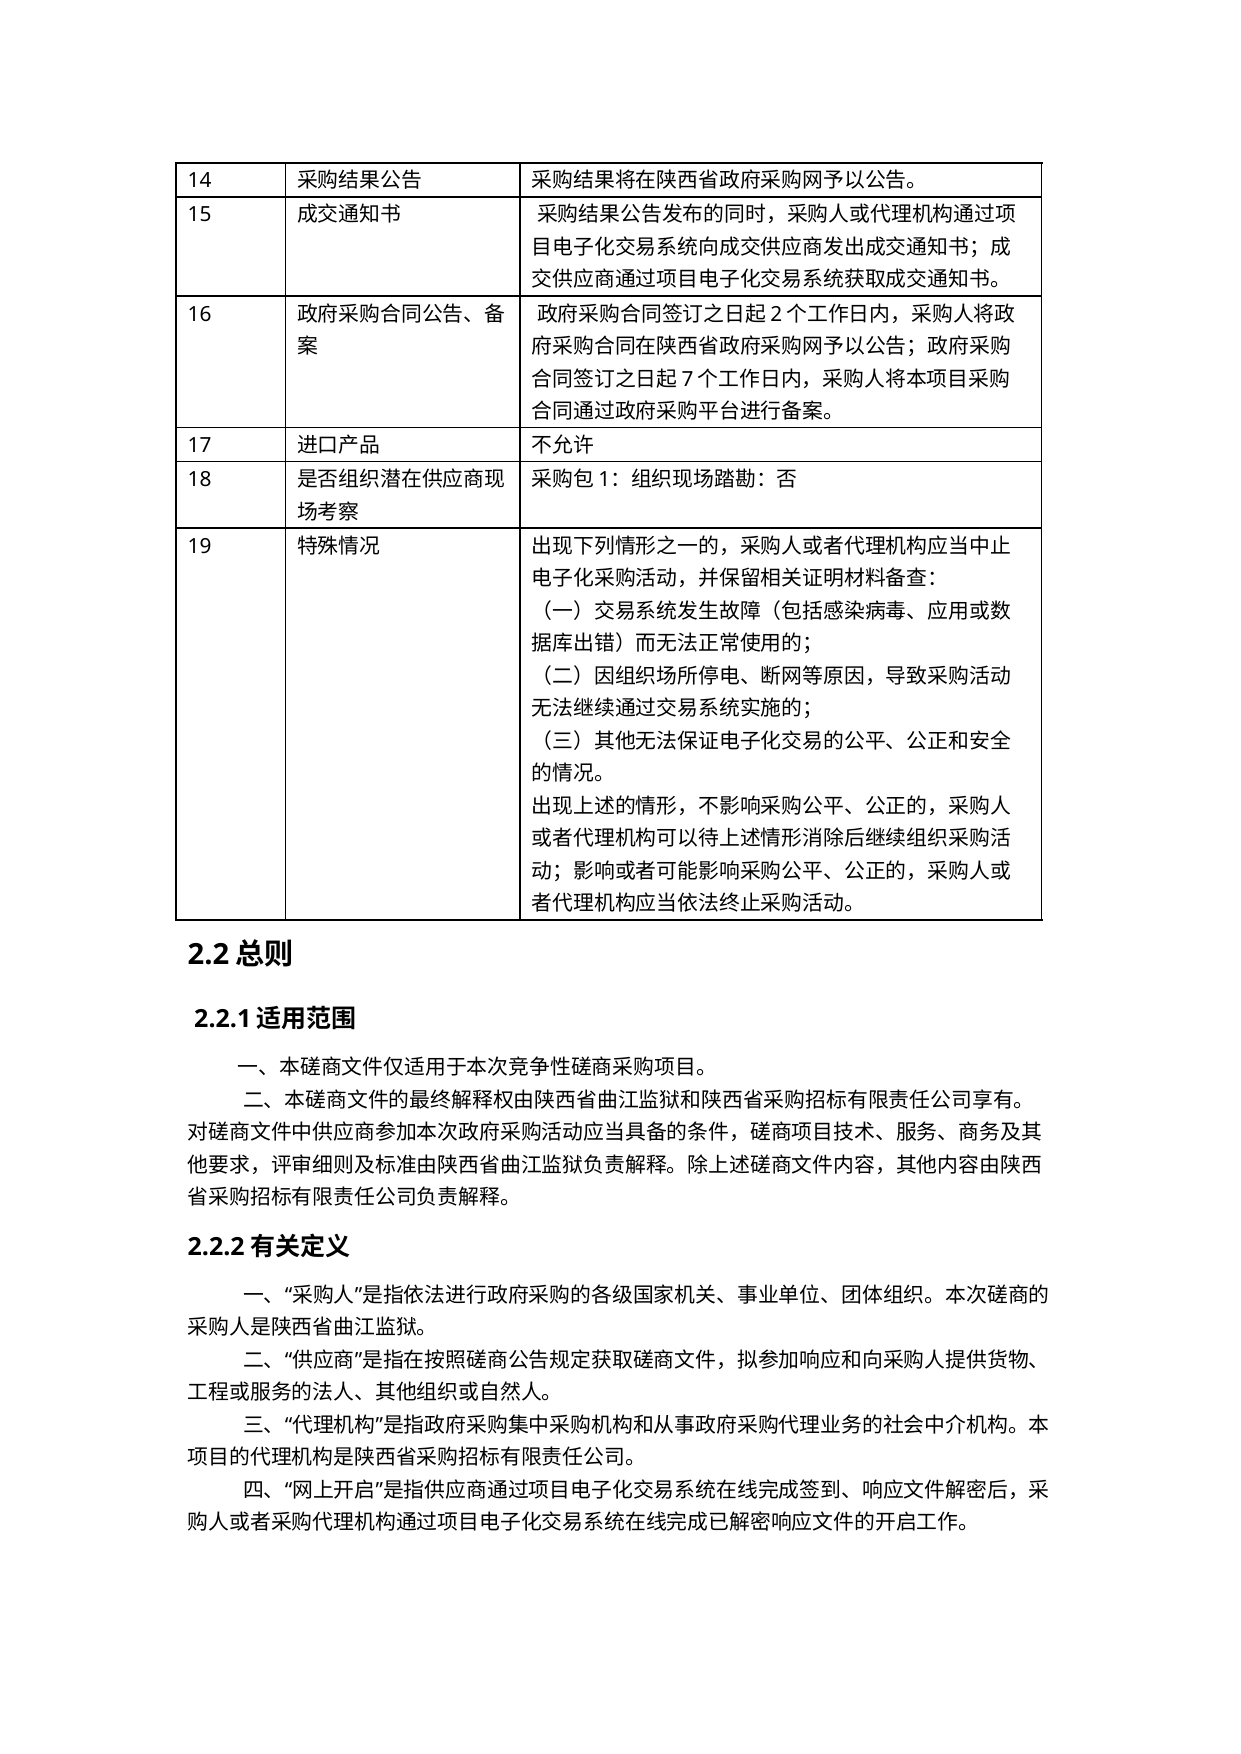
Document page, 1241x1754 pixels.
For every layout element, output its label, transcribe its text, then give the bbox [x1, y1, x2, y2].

table_cell 15 [177, 198, 285, 295]
text 二、“供应商”是指在按照磋商公告规定获取磋商文件，拟参加响应和向采购人提供货物、工程或服务的法人、其他组织或自然人。 [187, 1343, 1053, 1408]
table_cell 出现下列情形之一的，采购人或者代理机构应当中止电子化采购活动，并保留相关证明材料备查： （一）交易系统发生故障（包括感染病毒、应用或数据库出错）而无法正常使用的； （二）因组织场所停电、断网等原因，导致采购活动无法继续通过交易系统实施的； （三）其他无法保证电子化交易的公平、公正和安全的情况。 出现上述的情形，不影响采购公平、公正的，采购人或者代理机构可以待上述情形消除后继续组织采购活动；影响或者可能影响采购公平、公正的，采购人或者代理机构应当依法终止采购活动。 [521, 529, 1041, 919]
table_cell 14 [177, 164, 285, 196]
table_cell 16 [177, 297, 285, 427]
text 2.2总则 [187, 920, 1053, 985]
table_cell 特殊情况 [286, 529, 519, 919]
text 三、“代理机构”是指政府采购集中采购机构和从事政府采购代理业务的社会中介机构。本项目的代理机构是陕西省采购招标有限责任公司。 [187, 1408, 1053, 1473]
text 一、“采购人”是指依法进行政府采购的各级国家机关、事业单位、团体组织。本次磋商的采购人是陕西省曲江监狱。 [187, 1278, 1053, 1343]
text 2.2.2有关定义 [187, 1213, 1053, 1278]
text 四、“网上开启”是指供应商通过项目电子化交易系统在线完成签到、响应文件解密后，采购人或者采购代理机构通过项目电子化交易系统在线完成已解密响应文件的开启工作。 [187, 1473, 1053, 1538]
text 2.2.1适用范围 [187, 985, 1053, 1050]
table_cell 政府采购合同签订之日起2个工作日内，采购人将政府采购合同在陕西省政府采购网予以公告；政府采购合同签订之日起7个工作日内，采购人将本项目采购合同通过政府采购平台进行备案。 [521, 297, 1041, 427]
text 一、本磋商文件仅适用于本次竞争性磋商采购项目。 [187, 1050, 1053, 1083]
table_cell 19 [177, 529, 285, 919]
table_cell 成交通知书 [286, 198, 519, 295]
table_cell 采购结果公告 [286, 164, 519, 196]
table_cell 采购包1：组织现场踏勘：否 [521, 462, 1041, 527]
table_cell 政府采购合同公告、备案 [286, 297, 519, 427]
table_cell 不允许 [521, 428, 1041, 461]
table_cell 进口产品 [286, 428, 519, 461]
table_cell 采购结果公告发布的同时，采购人或代理机构通过项目电子化交易系统向成交供应商发出成交通知书；成交供应商通过项目电子化交易系统获取成交通知书。 [521, 198, 1041, 295]
text 二、本磋商文件的最终解释权由陕西省曲江监狱和陕西省采购招标有限责任公司享有。对磋商文件中供应商参加本次政府采购活动应当具备的条件，磋商项目技术、服务、商务及其他要求，评审细则及标准由陕西省曲江监狱负责解释。除上述磋商文件内容，其他内容由陕西省采购招标有限责任公司负责解释。 [187, 1083, 1053, 1213]
table_cell 18 [177, 462, 285, 527]
table_cell 17 [177, 428, 285, 461]
table_cell 是否组织潜在供应商现场考察 [286, 462, 519, 527]
table_cell 采购结果将在陕西省政府采购网予以公告。 [521, 164, 1041, 196]
